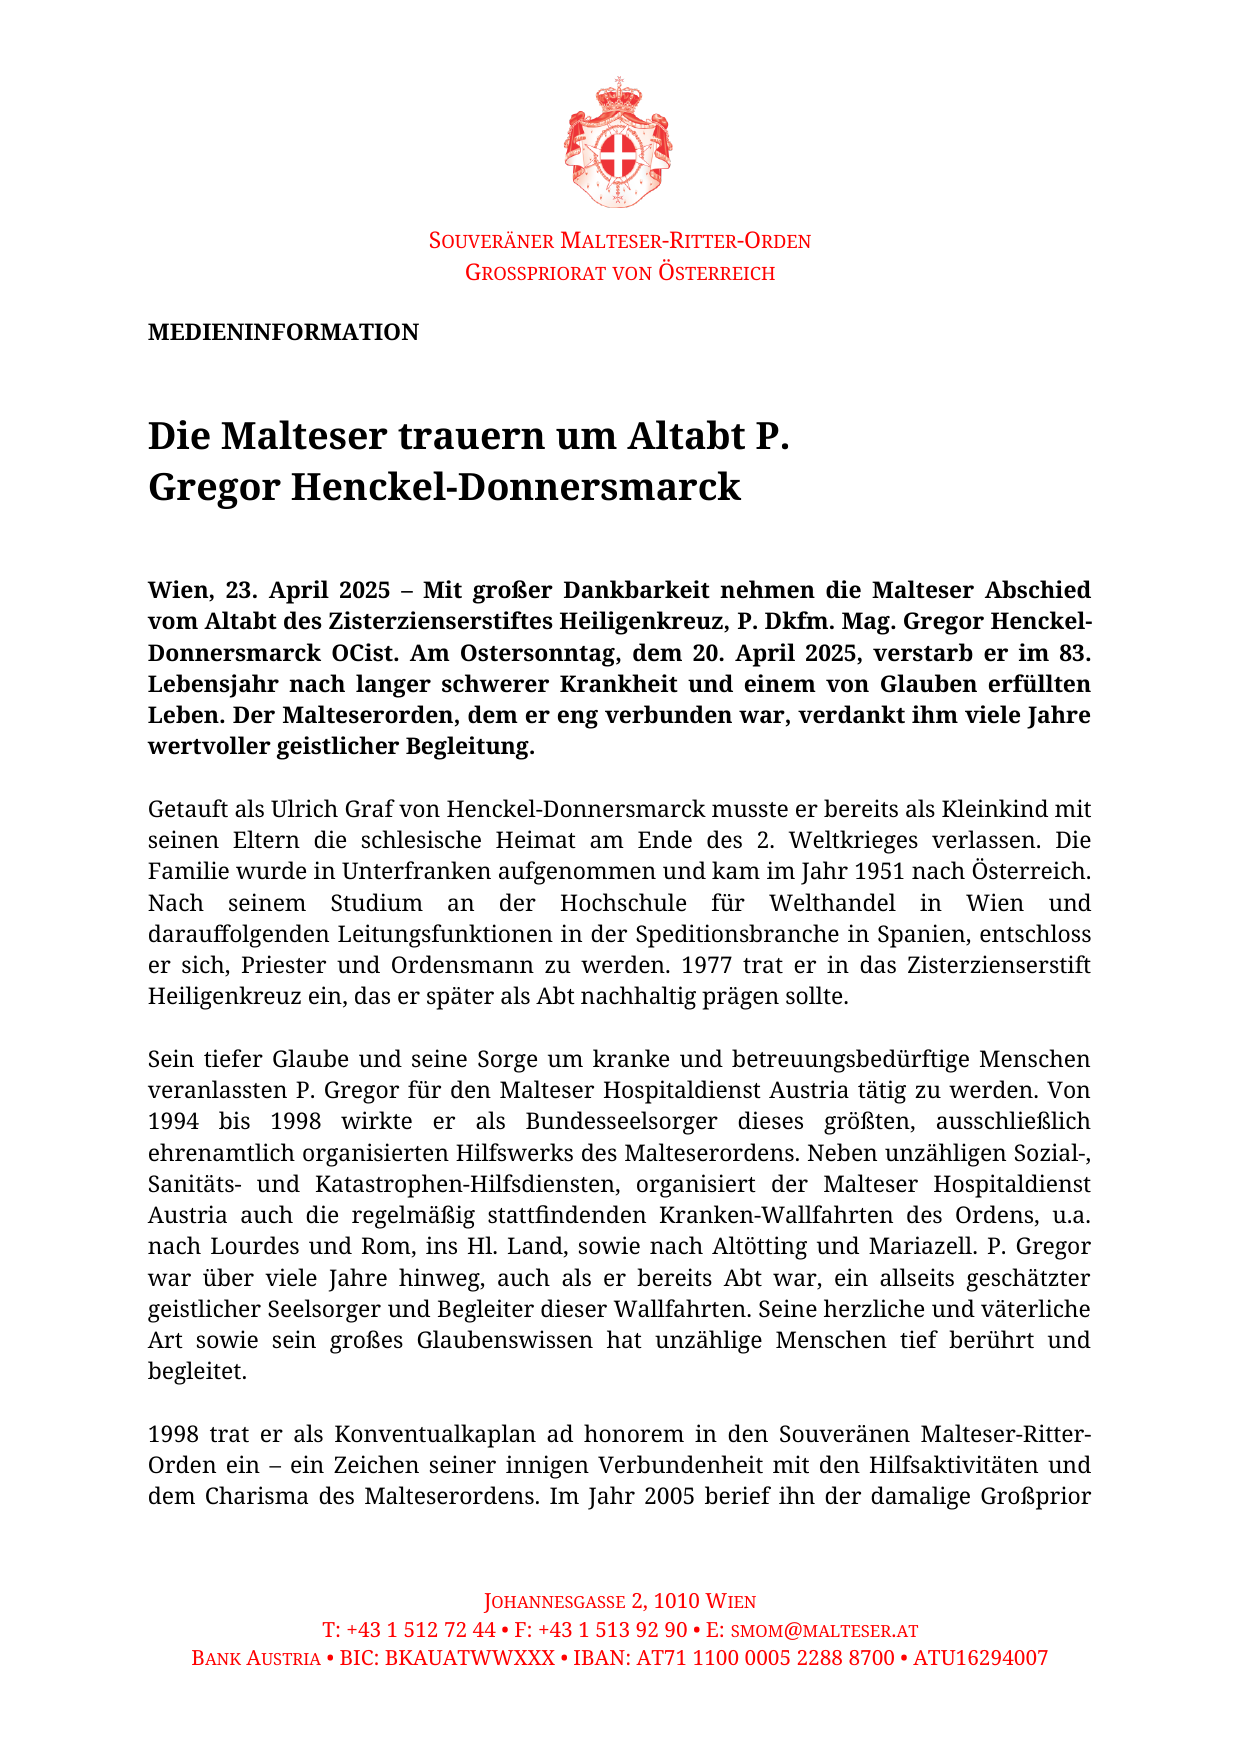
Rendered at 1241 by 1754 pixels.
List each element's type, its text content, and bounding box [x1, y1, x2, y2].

text Souveräner Malteser-Ritter-Orden [148, 224, 1093, 256]
picture [563, 76, 673, 208]
text Getauft als Ulrich Graf von Henckel-Donnersmarck musste er bereits als Kleinkind mit seinen Eltern die schlesische Heimat am Ende des 2. Weltkrieges verlassen. Die Familie wurde in Unterfranken aufgenommen und kam im Jahr 1951 nach Österreich. Nach seinem Studium an der Hochschule für Welthandel in Wien und darauffolgenden Leitungsfunktionen in der Speditionsbranche in Spanien, entschloss er sich, Priester und Ordensmann zu werden. 1977 trat er in das Zisterzienserstift Heiligenkreuz ein, das er später als Abt nachhaltig prägen sollte. [148, 793, 1093, 1012]
text Wien, 23. April 2025 – Mit großer Dankbarkeit nehmen die Malteser Abschied vom Altabt des Zisterzienserstiftes Heiligenkreuz, P. Dkfm. Mag. Gregor Henckel-Donnersmarck OCist. Am Ostersonntag, dem 20. April 2025, verstarb er im 83. Lebensjahr nach langer schwerer Krankheit und einem von Glauben erfüllten Leben. Der Malteserorden, dem er eng verbunden war, verdankt ihm viele Jahre wertvoller geistlicher Begleitung. [148, 574, 1093, 762]
text Sein tiefer Glaube und seine Sorge um kranke und betreuungsbedürftige Menschen veranlassten P. Gregor für den Malteser Hospitaldienst Austria tätig zu werden. Von 1994 bis 1998 wirkte er als Bundesseelsorger dieses größten, ausschließlich ehrenamtlich organisierten Hilfswerks des Malteserordens. Neben unzähligen Sozial-, Sanitäts- und Katastrophen-Hilfsdiensten, organisiert der Malteser Hospitaldienst Austria auch die regelmäßig stattfindenden Kranken-Wallfahrten des Ordens, u.a. nach Lourdes und Rom, ins Hl. Land, sowie nach Altötting und Mariazell. P. Gregor war über viele Jahre hinweg, auch als er bereits Abt war, ein allseits geschätzter geistlicher Seelsorger und Begleiter dieser Wallfahrten. Seine herzliche und väterliche Art sowie sein großes Glaubenswissen hat unzählige Menschen tief berührt und begleitet. [148, 1043, 1093, 1387]
text Grosspriorat von Österreich [148, 256, 1093, 287]
text MEDIENINFORMATION [148, 316, 1093, 347]
text Die Malteser trauern um Altabt P. Gregor Henckel-Donnersmarck [148, 409, 886, 512]
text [148, 1418, 1093, 1512]
